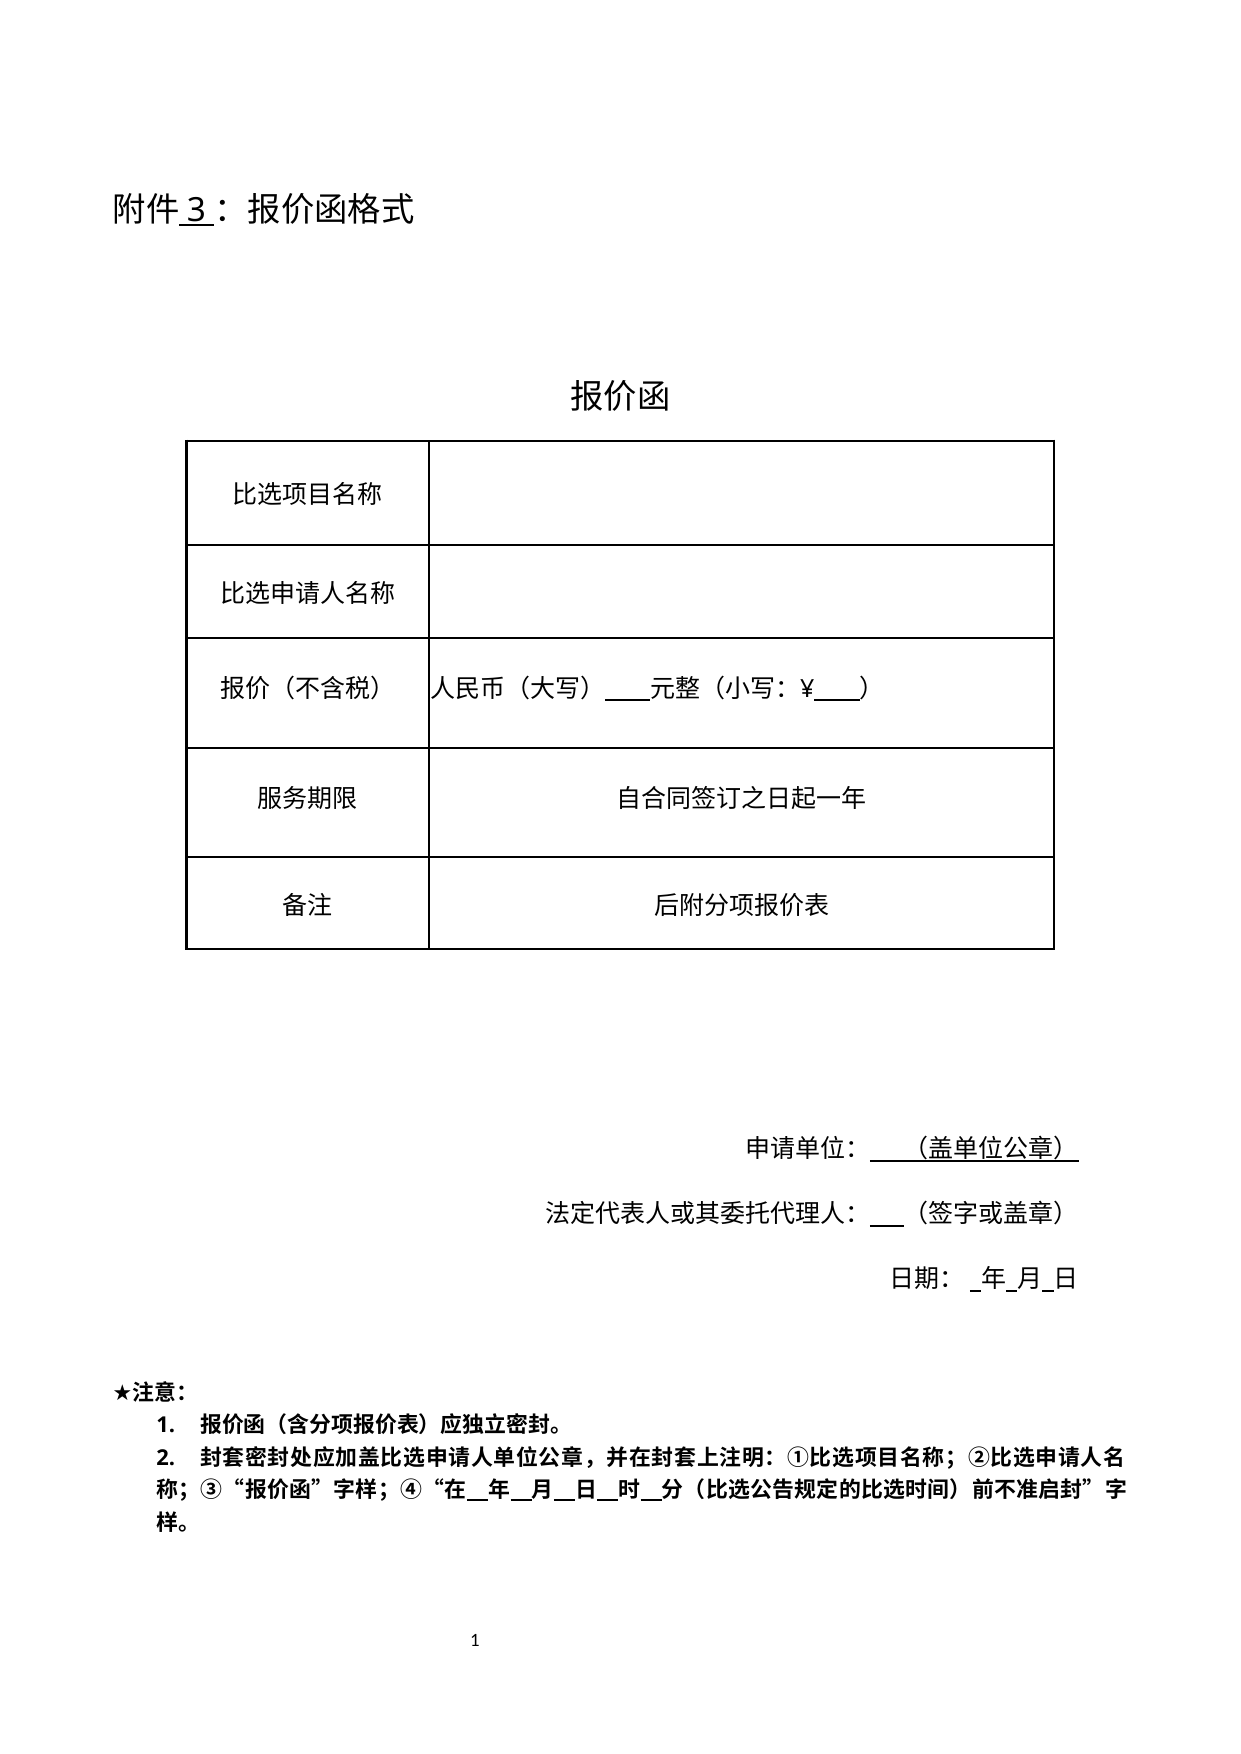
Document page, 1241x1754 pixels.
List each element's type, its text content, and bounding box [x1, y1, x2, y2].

text 日期： 年 月 日 [112, 1244, 1078, 1309]
list 报价函（含分项报价表）应独立密封。 [156, 1407, 1128, 1439]
table_cell 自合同签订之日起一年 [430, 749, 1053, 856]
text 附件 3 ：报价函格式 [112, 174, 1128, 239]
table_header 比选项目名称 [188, 442, 428, 543]
table_header [430, 442, 1053, 543]
list 封套密封处应加盖比选申请人单位公章，并在封套上注明：①比选项目名称；②比选申请人名称；③“报价函”字样；④“在 年 月 日 时 分（比选公告规定的比选时间）前不准启封”字样。 [156, 1439, 1128, 1537]
table_cell 备注 [188, 858, 428, 948]
table_cell 人民币（大写） 元整（小写：¥ ） [430, 639, 1053, 747]
table_cell 后附分项报价表 [430, 858, 1053, 948]
text ★注意： [112, 1374, 1128, 1407]
table_cell 报价（不含税） [188, 639, 428, 747]
table_cell 服务期限 [188, 749, 428, 856]
table_cell [430, 546, 1053, 637]
table_cell 比选申请人名称 [188, 546, 428, 637]
text 法定代表人或其委托代理人： （签字或盖章） [112, 1179, 1078, 1244]
text 报价函 [112, 362, 1128, 427]
text 申请单位： （盖单位公章） [112, 1114, 1078, 1179]
